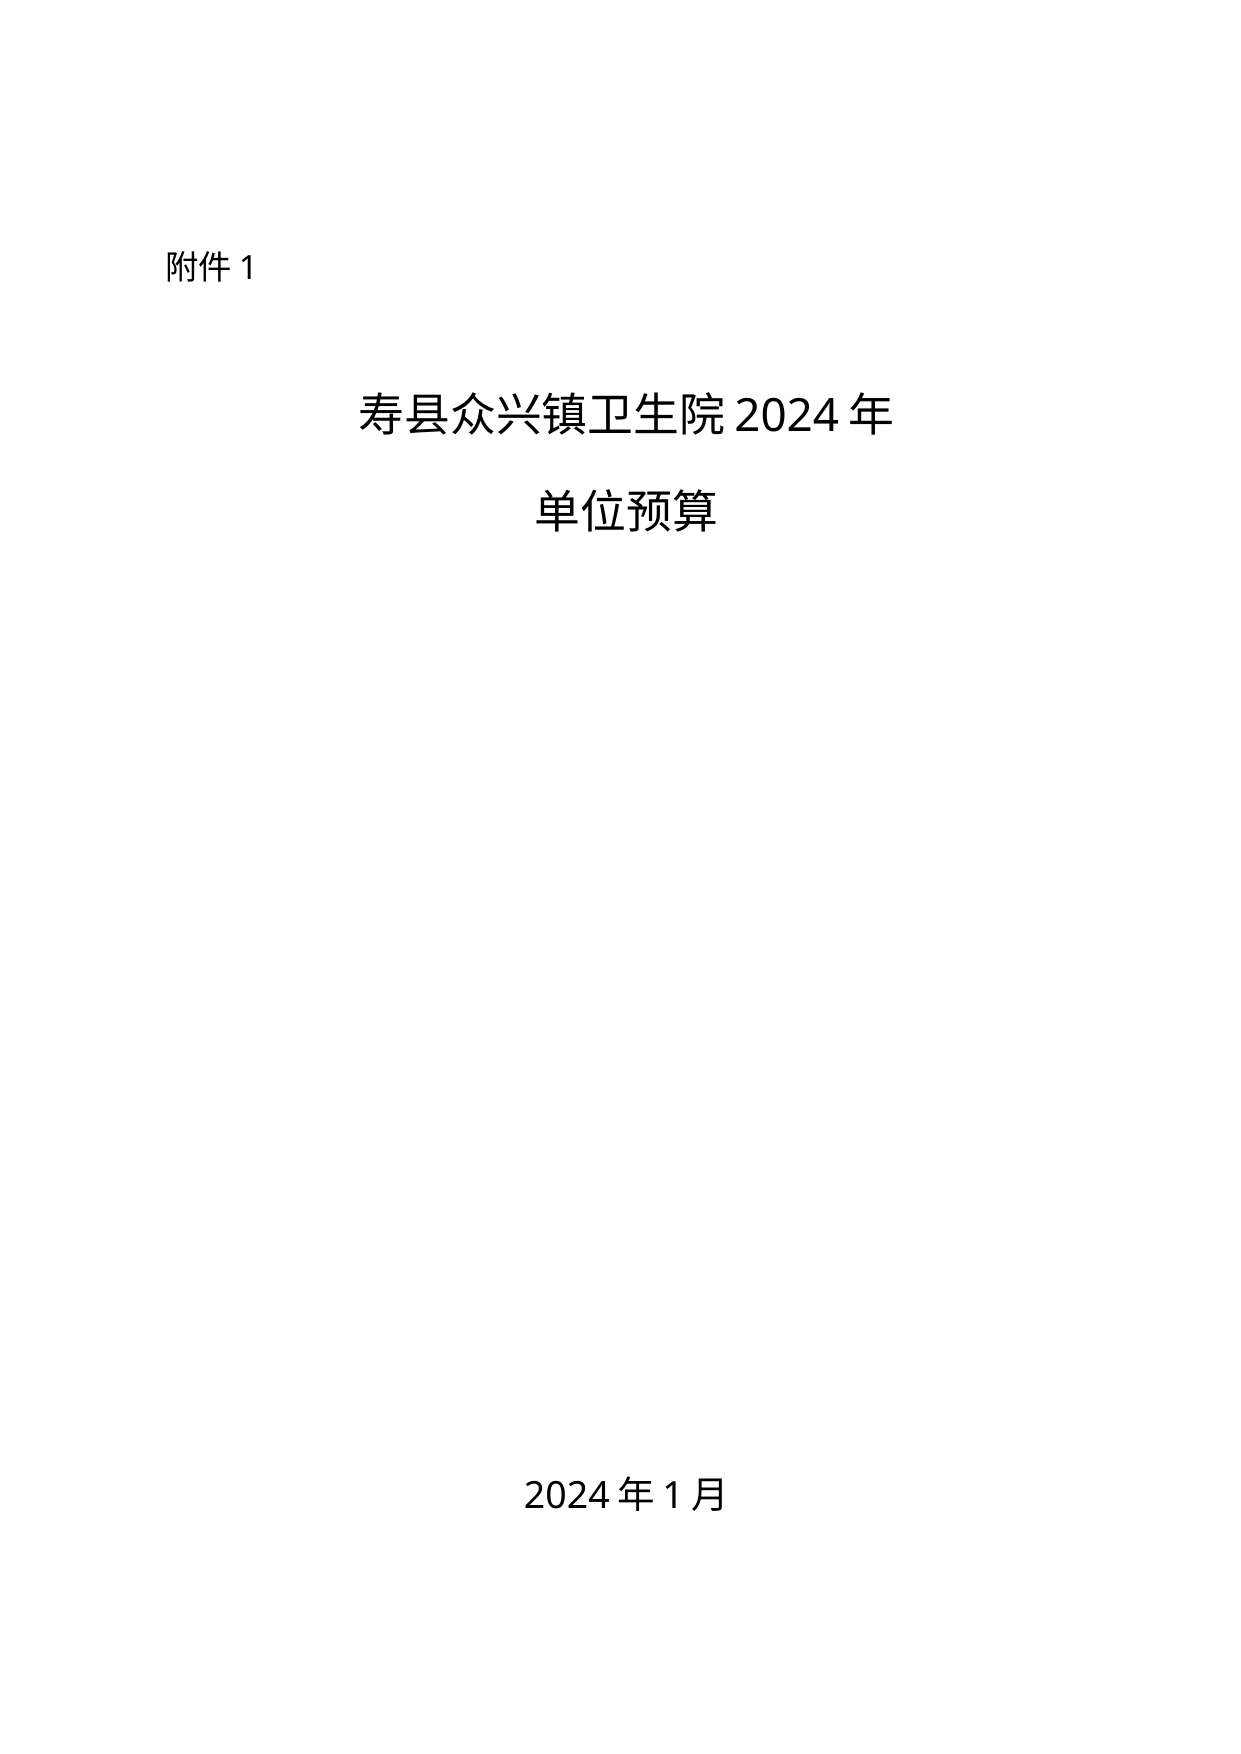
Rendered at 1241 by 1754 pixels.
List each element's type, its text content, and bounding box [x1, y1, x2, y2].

text 寿县众兴镇卫生院2024年 [165, 363, 1087, 460]
text 单位预算 [165, 460, 1087, 558]
text 2024年1月 [165, 1462, 1087, 1520]
text 附件1 [165, 233, 1087, 298]
